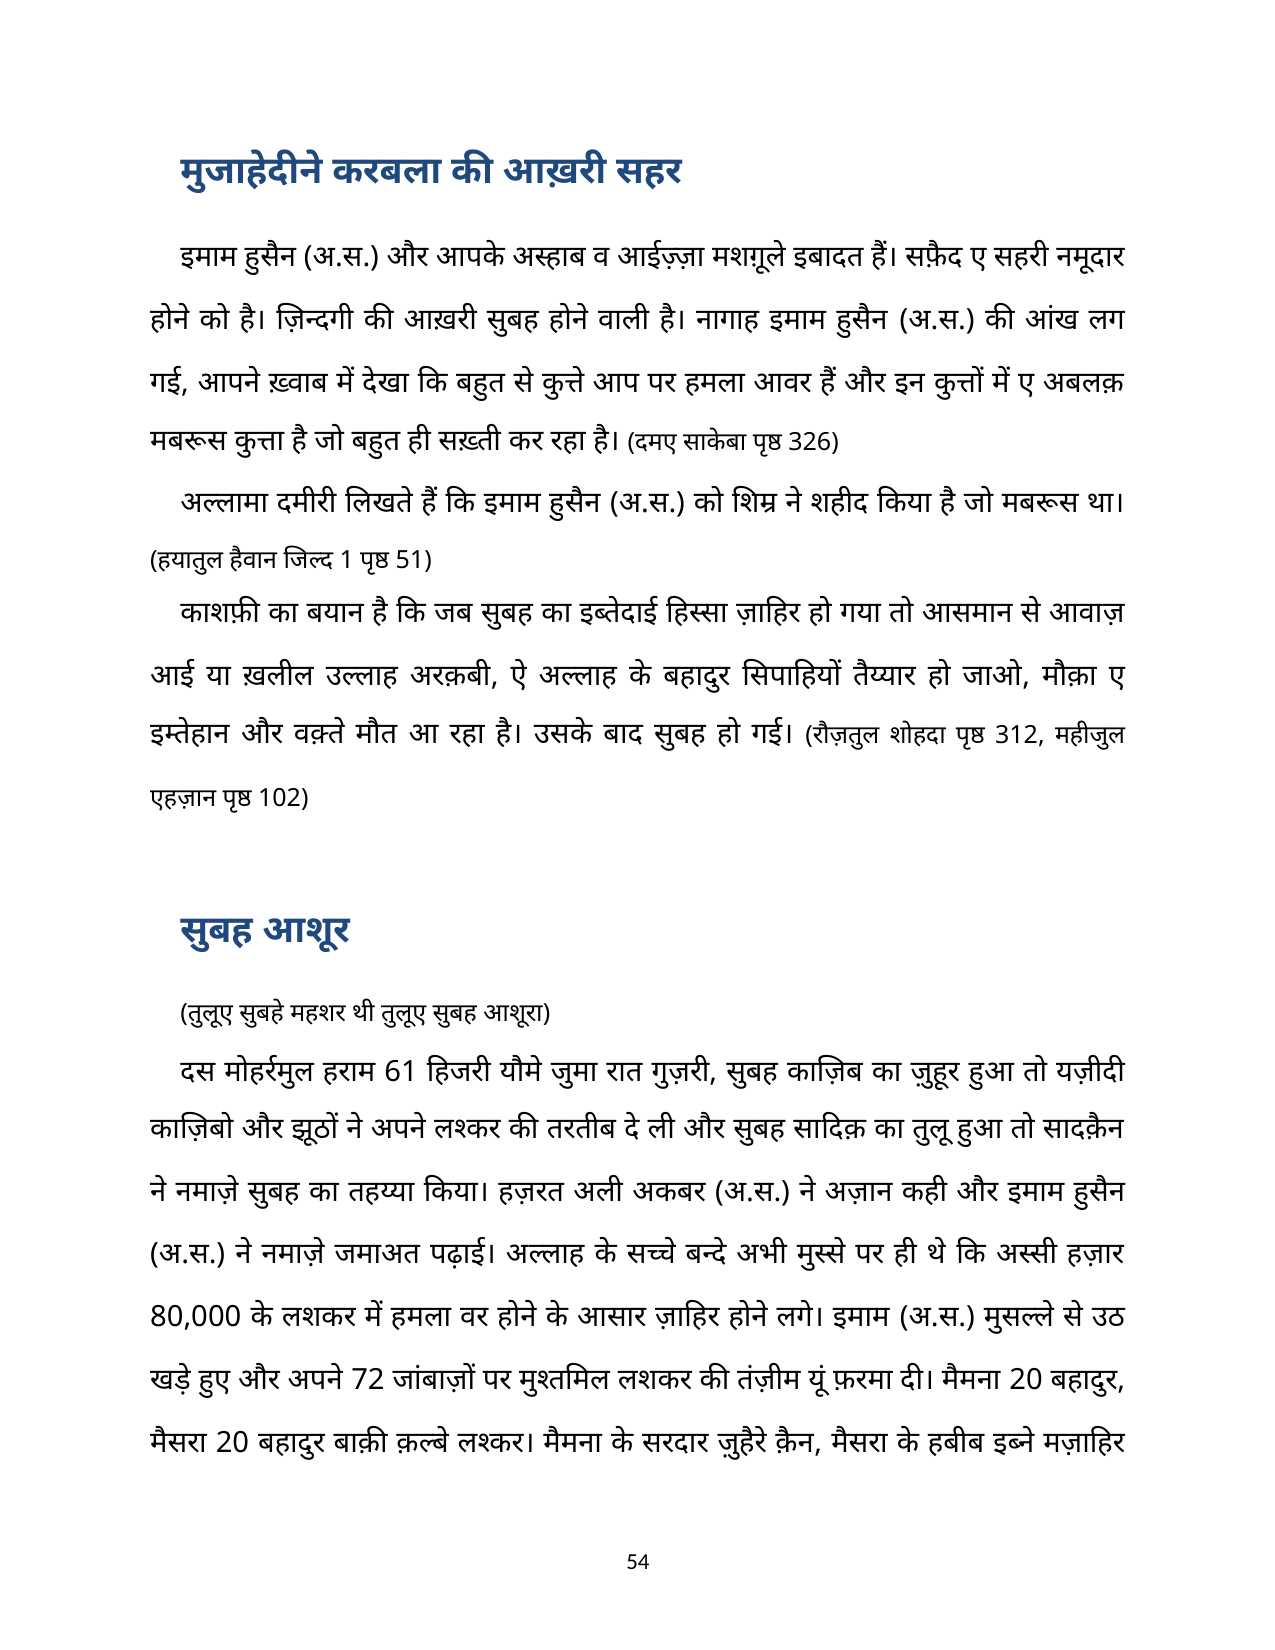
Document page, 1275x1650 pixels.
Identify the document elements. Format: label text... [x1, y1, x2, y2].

text इमाम हुसैन (अ.स.) और आपके अस्हाब व आईज़्ज़ा मशग़ूले इबादत हैं। सफ़ैद ए सहरी नमूदार होने को है। ज़िन्दगी की आख़री सुबह होने वाली है। नागाह इमाम हुसैन (अ.स.) की आंख लग गई, आपने ख़्वाब में देखा कि बहुत से कुत्ते आप पर हमला आवर हैं और इन कुत्तों में ए अबलक़ मबरूस कुत्ता है जो बहुत ही सख़्ती कर रहा है। (दमए साकेबा पृष्ठ 326) [150, 236, 1125, 462]
subtitle मुजाहेदीने करबला की आख़री सहर [150, 150, 1125, 199]
text काशफ़ी का बयान है कि जब सुबह का इब्तेदाई हिस्सा ज़ाहिर हो गया तो आसमान से आवाज़ आई या ख़लील उल्लाह अरक़बी, ऐ अल्लाह के बहादुर सिपाहियों तैय्यार हो जाओ, मौक़ा ए इम्तेहान और वक़्ते मौत आ रहा है। उसके बाद सुबह हो गई। (रौज़तुल शोहदा पृष्ठ 312, महीजुल एहज़ान पृष्ठ 102) [150, 597, 1125, 816]
subtitle सुबह आशूर [150, 909, 1125, 958]
text अल्लामा दमीरी लिखते हैं कि इमाम हुसैन (अ.स.) को शिम्र ने शहीद किया है जो मबरूस था। (हयातुल हैवान जिल्द 1 पृष्ठ 51) [150, 481, 1125, 578]
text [150, 1050, 1125, 1464]
text (तुलूए सुबहे महशर थी तुलूए सुबह आशूरा) [150, 994, 1125, 1032]
